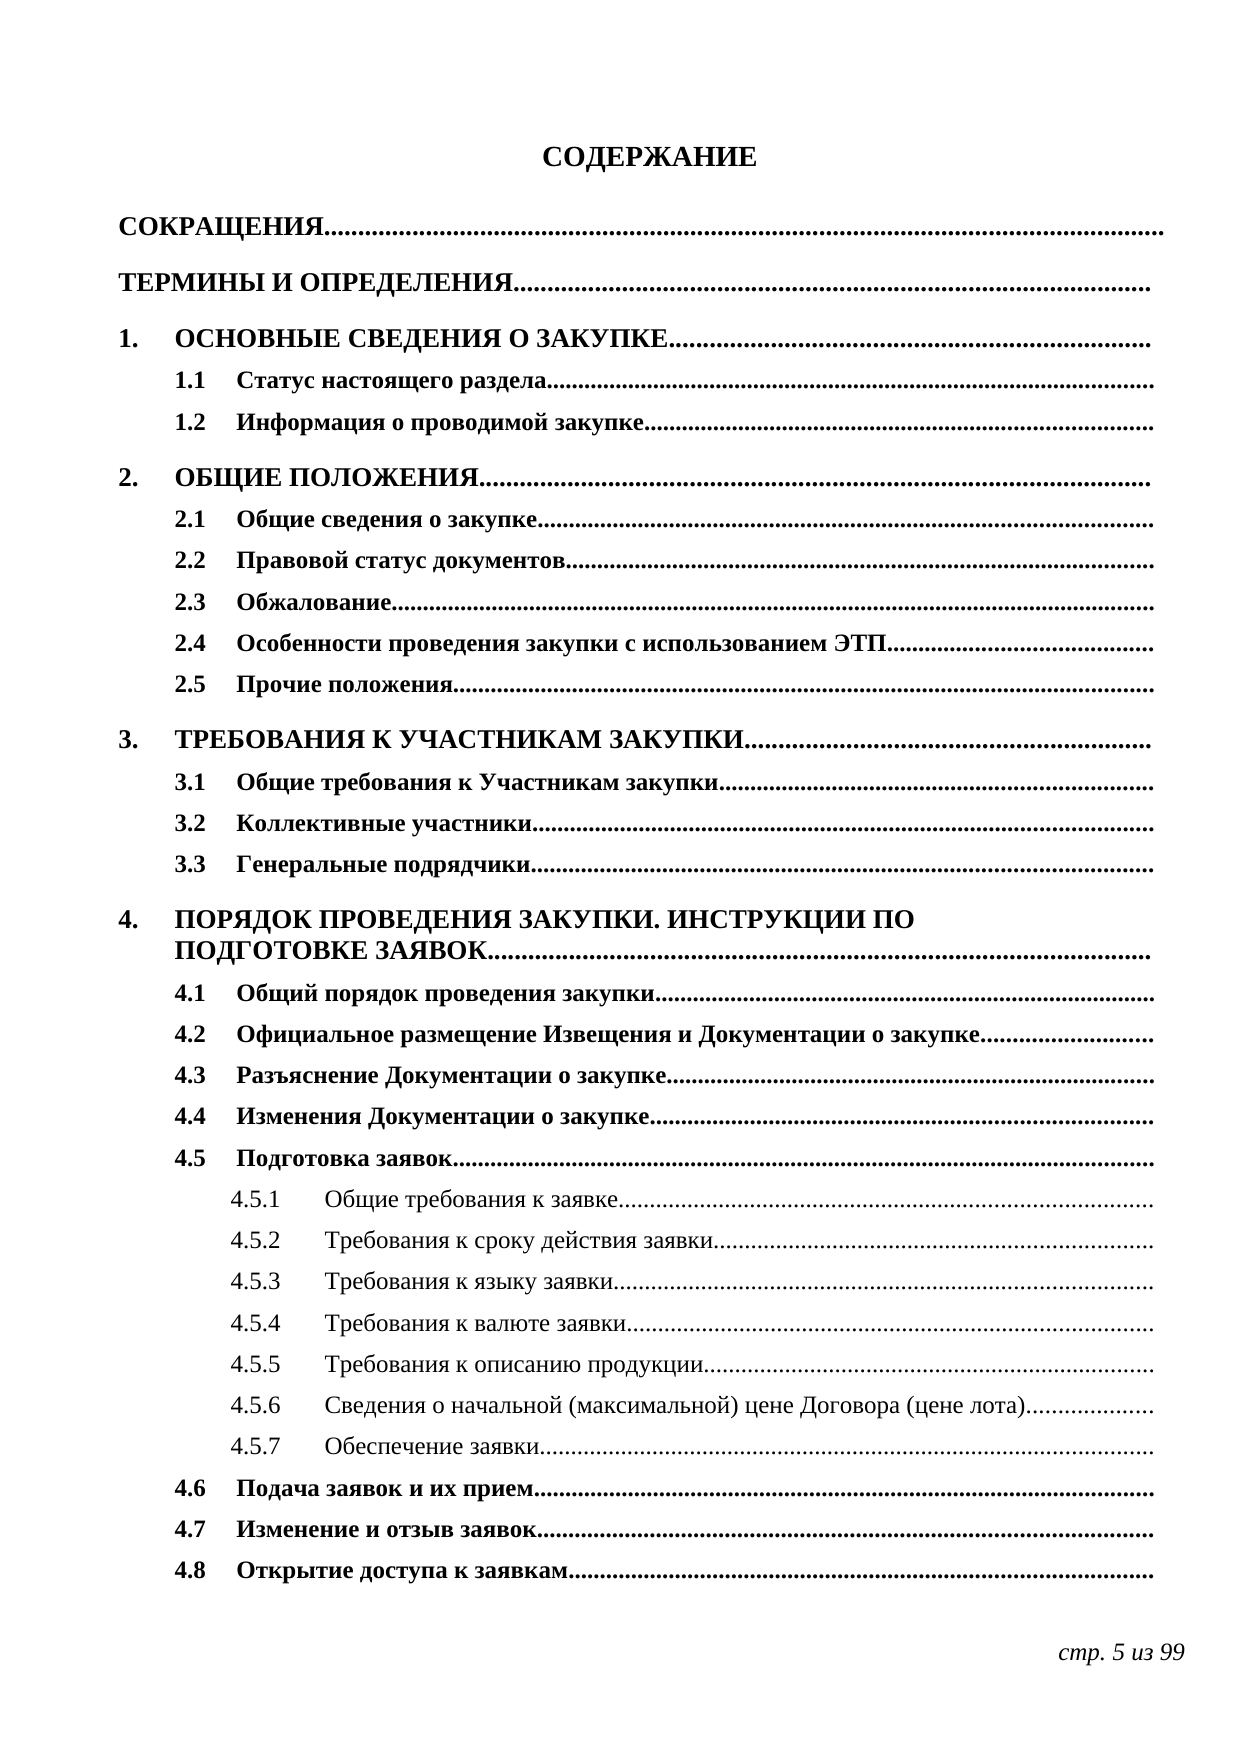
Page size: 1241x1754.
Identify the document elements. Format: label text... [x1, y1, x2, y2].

text 4.6 Подача заявок и их прием 32 [174, 1473, 1093, 1501]
text 4.3 Разъяснение Документации о закупке 24 [174, 1060, 1093, 1089]
text 2.2 Правовой статус документов 16 [174, 546, 1093, 574]
text 3.2 Коллективные участники 20 [174, 808, 1093, 837]
text 4.4 Изменения Документации о закупке 25 [174, 1101, 1093, 1130]
text 4.5.7 Обеспечение заявки 29 [230, 1431, 1063, 1460]
text 4.7 Изменение и отзыв заявок 32 [174, 1514, 1093, 1543]
text 4.5 Подготовка заявок 26 [174, 1143, 1093, 1171]
text 4.5.2 Требования к сроку действия заявки 27 [230, 1225, 1063, 1254]
text 4.1 Общий порядок проведения закупки 24 [174, 978, 1093, 1006]
text 4. ПОРЯДОК ПРОВЕДЕНИЯ ЗАКУПКИ. ИНСТРУКЦИИ ПО ПОДГОТОВКЕ ЗАЯВОК 24 [118, 903, 1063, 965]
text 2.5 Прочие положения 18 [174, 669, 1093, 698]
text СОКРАЩЕНИЯ 8 [118, 210, 1063, 241]
text 4.5.4 Требования к валюте заявки 28 [230, 1308, 1063, 1336]
text 3.3 Генеральные подрядчики 22 [174, 849, 1093, 878]
text 4.5.5 Требования к описанию продукции 28 [230, 1349, 1063, 1378]
text 2.3 Обжалование 17 [174, 587, 1093, 616]
text 4.5.3 Требования к языку заявки 27 [230, 1266, 1063, 1295]
text 4.2 Официальное размещение Извещения и Документации о закупке 24 [174, 1019, 1093, 1048]
text 1.1 Статус настоящего раздела 12 [174, 366, 1093, 394]
text ТЕРМИНЫ И ОПРЕДЕЛЕНИЯ 10 [118, 266, 1063, 297]
text 2.1 Общие сведения о закупке 16 [174, 504, 1093, 533]
text 2.4 Особенности проведения закупки с использованием ЭТП 18 [174, 628, 1093, 657]
text 4.5.1 Общие требования к заявке 26 [230, 1184, 1063, 1213]
text 3.1 Общие требования к Участникам закупки 20 [174, 767, 1093, 795]
text 4.8 Открытие доступа к заявкам 32 [174, 1555, 1093, 1584]
text 2. ОБЩИЕ ПОЛОЖЕНИЯ 16 [118, 461, 1063, 492]
text 3. ТРЕБОВАНИЯ К УЧАСТНИКАМ ЗАКУПКИ 20 [118, 723, 1063, 754]
text 1.2 Информация о проводимой закупке 12 [174, 407, 1093, 436]
text 1. ОСНОВНЫЕ СВЕДЕНИЯ О ЗАКУПКЕ 12 [118, 322, 1063, 353]
text СОДЕРЖАНИЕ [118, 139, 1181, 172]
text 4.5.6 Сведения о начальной (максимальной) цене Договора (цене лота) 28 [230, 1390, 1063, 1419]
